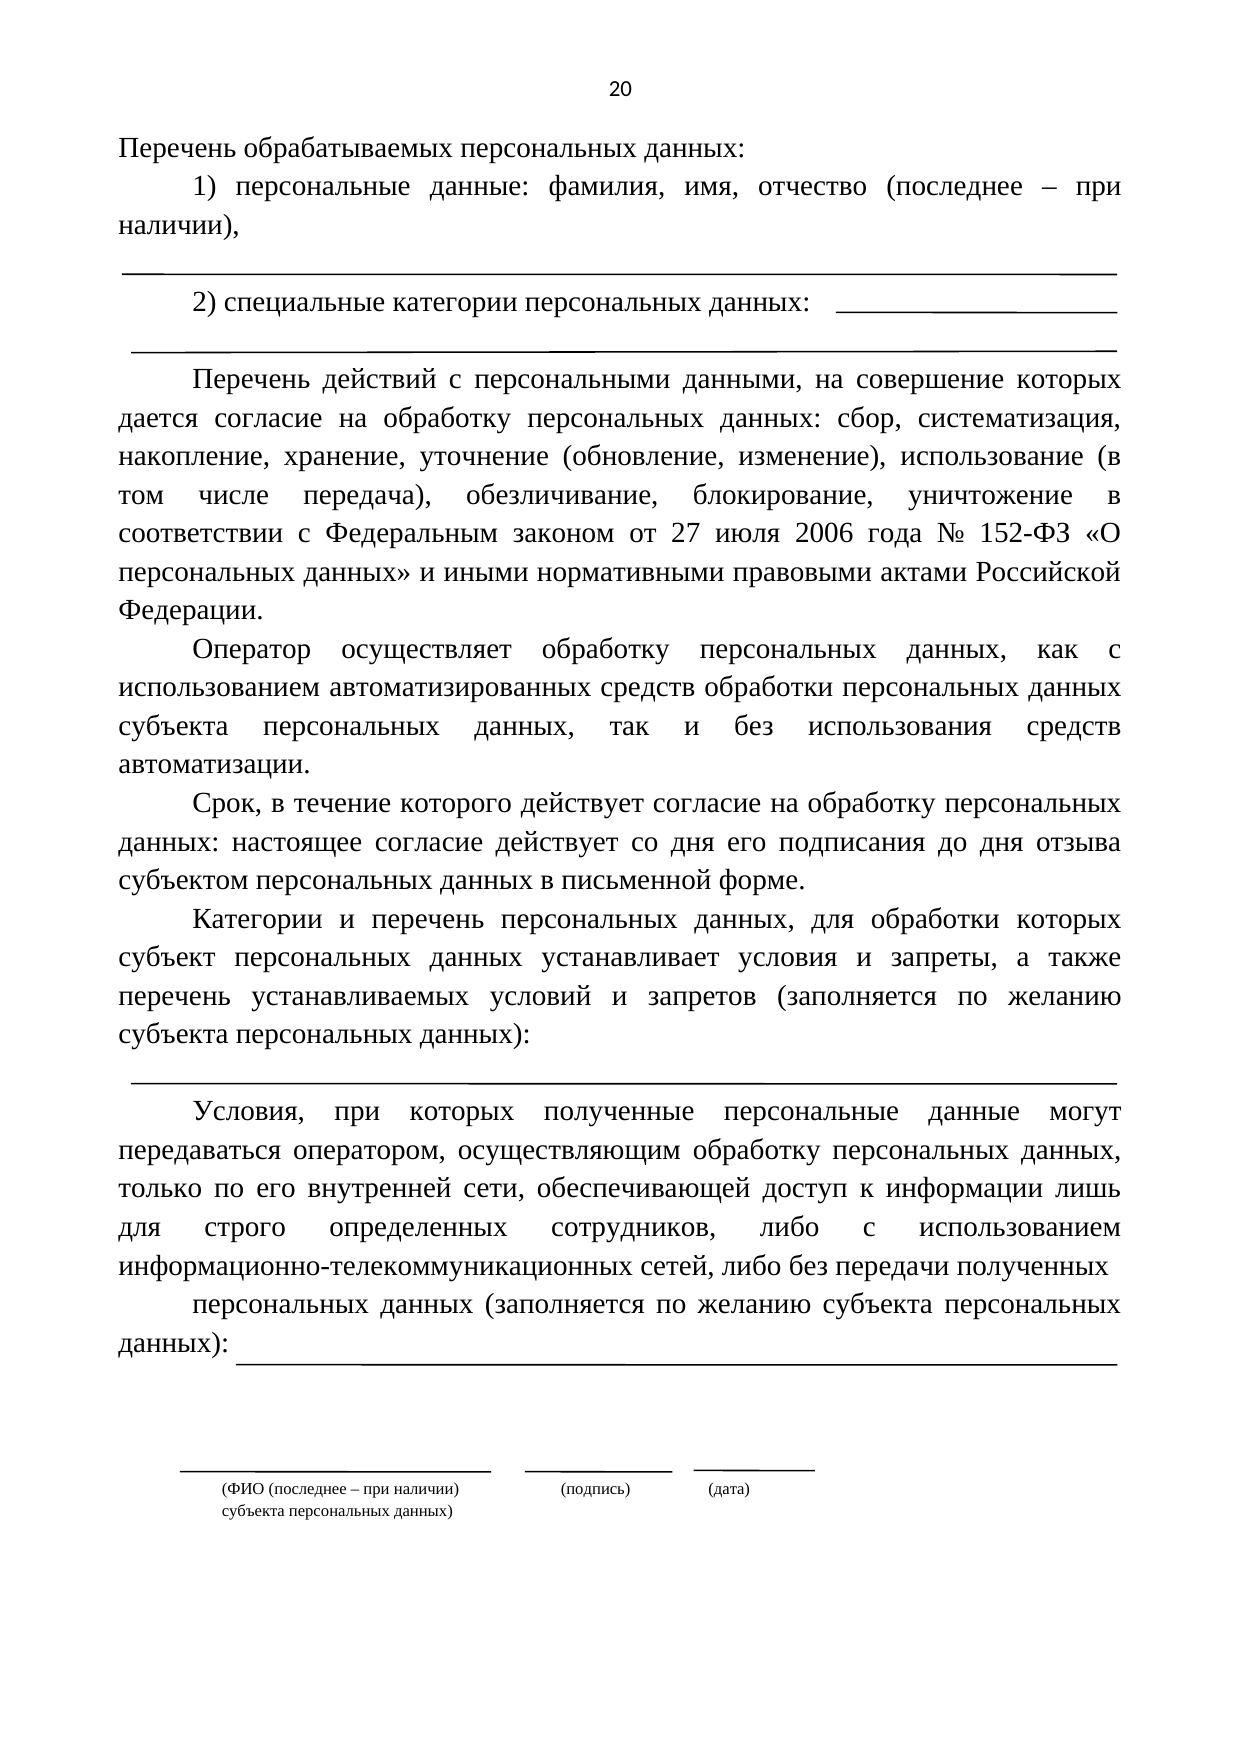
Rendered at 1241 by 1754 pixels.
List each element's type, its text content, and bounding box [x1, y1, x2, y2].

text Условия, при которых полученные персональные данные могут передаваться оператором, осуществляющим обработку персональных данных, только по его внутренней сети, обеспечивающей доступ к информации лишь для строго определенных сотрудников, либо с использованием информационно-телекоммуникационных сетей, либо без передачи полученных [118, 1093, 1122, 1281]
text 1) персональные данные: фамилия, имя, отчество (последнее – при наличии), [118, 168, 1122, 241]
text Срок, в течение которого действует согласие на обработку персональных данных: настоящее согласие действует со дня его подписания до дня отзыва субъектом персональных данных в письменной форме. [118, 785, 1122, 896]
text персональных данных (заполняется по желанию субъекта персональных данных): [118, 1286, 1122, 1358]
text (ФИО (последнее – при наличии) (подпись) (дата) [118, 1479, 1122, 1498]
text Категории и перечень персональных данных, для обработки которых субъект персональных данных устанавливает условия и запреты, а также перечень устанавливаемых условий и запретов (заполняется по желанию субъекта персональных данных): [118, 901, 1122, 1050]
text Оператор осуществляет обработку персональных данных, как с использованием автоматизированных средств обработки персональных данных субъекта персональных данных, так и без использования средств автоматизации. [118, 631, 1122, 780]
text Перечень действий с персональными данными, на совершение которых дается согласие на обработку персональных данных: сбор, систематизация, накопление, хранение, уточнение (обновление, изменение), использование (в том числе передача), обезличивание, блокирование, уничтожение в соответствии с Федеральным законом от 27 июля 2006 года № 152-ФЗ «О персональных данных» и иными нормативными правовыми актами Российской Федерации. [118, 361, 1122, 626]
text Перечень обрабатываемых персональных данных: [118, 130, 1122, 163]
text субъекта персональных данных) [118, 1501, 1122, 1520]
text 2) специальные категории персональных данных: [118, 284, 1122, 318]
